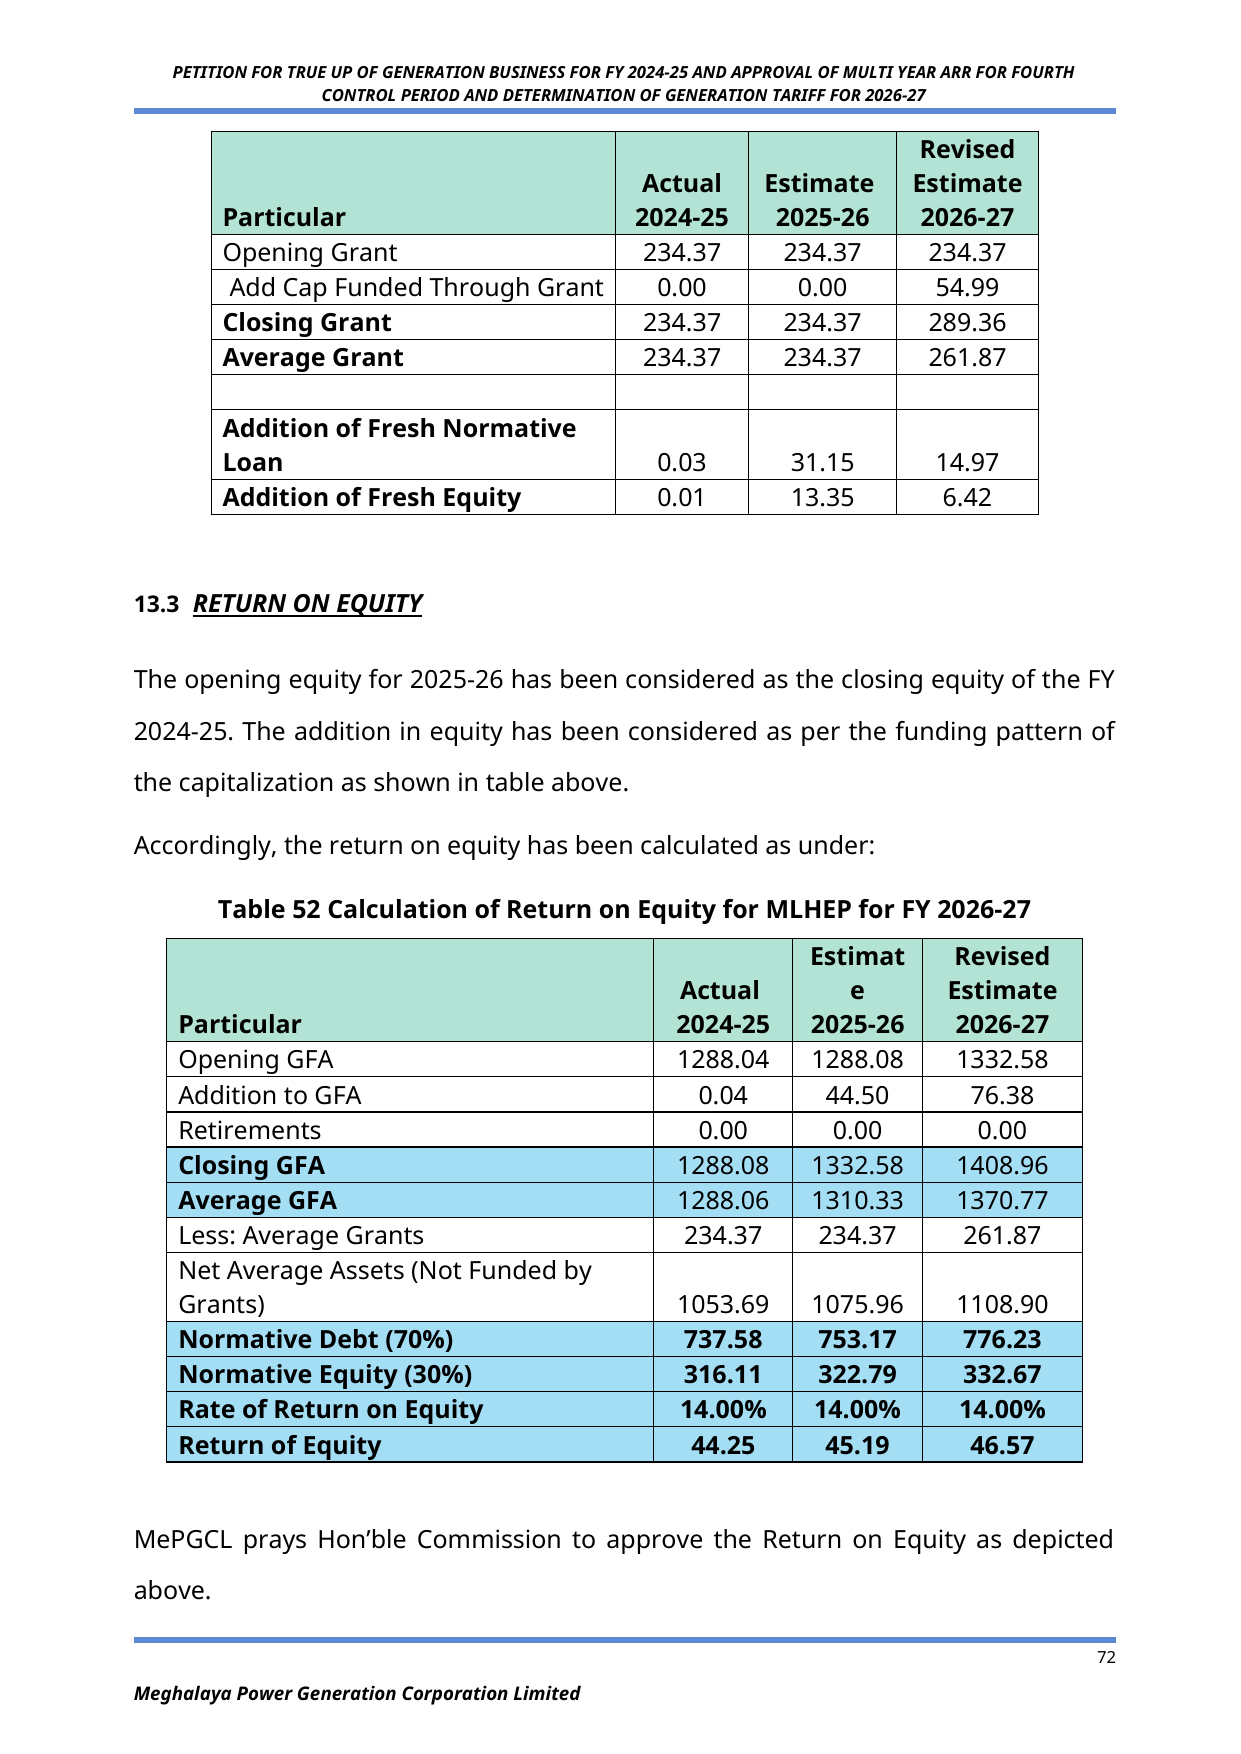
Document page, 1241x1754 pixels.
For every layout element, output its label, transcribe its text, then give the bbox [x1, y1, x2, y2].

text MePGCL prays Hon’ble Commission to approve the Return on Equity as depicted above. [133, 1521, 1116, 1607]
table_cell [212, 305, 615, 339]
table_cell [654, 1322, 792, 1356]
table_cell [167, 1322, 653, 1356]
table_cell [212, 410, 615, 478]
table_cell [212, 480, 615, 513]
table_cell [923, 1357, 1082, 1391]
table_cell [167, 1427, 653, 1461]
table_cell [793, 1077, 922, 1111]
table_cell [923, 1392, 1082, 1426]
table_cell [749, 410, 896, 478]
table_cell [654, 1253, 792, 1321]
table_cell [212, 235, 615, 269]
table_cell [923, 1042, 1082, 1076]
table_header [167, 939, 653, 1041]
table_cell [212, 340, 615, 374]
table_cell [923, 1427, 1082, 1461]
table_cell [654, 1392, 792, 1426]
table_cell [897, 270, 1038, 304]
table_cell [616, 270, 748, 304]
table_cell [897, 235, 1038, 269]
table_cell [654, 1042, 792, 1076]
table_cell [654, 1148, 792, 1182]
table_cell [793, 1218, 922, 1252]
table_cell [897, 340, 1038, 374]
subtitle Return on Equity [133, 586, 1116, 620]
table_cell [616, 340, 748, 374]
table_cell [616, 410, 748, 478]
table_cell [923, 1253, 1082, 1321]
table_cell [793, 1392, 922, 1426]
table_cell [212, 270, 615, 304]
text Table 52 Calculation of Return on Equity for MLHEP for FY 2026-27 [133, 891, 1116, 925]
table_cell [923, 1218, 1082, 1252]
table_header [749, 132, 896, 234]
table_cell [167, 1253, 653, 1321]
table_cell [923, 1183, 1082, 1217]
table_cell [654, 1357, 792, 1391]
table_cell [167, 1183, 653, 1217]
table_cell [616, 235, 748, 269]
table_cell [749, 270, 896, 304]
text Accordingly, the return on equity has been calculated as under: [133, 828, 1116, 862]
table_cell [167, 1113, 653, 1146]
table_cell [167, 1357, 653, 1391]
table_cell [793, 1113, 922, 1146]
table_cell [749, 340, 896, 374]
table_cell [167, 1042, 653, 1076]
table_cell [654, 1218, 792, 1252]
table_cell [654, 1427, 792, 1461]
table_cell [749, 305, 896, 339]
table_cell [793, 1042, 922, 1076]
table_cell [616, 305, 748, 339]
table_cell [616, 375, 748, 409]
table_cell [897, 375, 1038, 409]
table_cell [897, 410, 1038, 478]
text The opening equity for 2025-26 has been considered as the closing equity of the FY 2024-25. The addition in equity has been considered as per the funding pattern of the capitalization as shown in table above. [133, 662, 1116, 798]
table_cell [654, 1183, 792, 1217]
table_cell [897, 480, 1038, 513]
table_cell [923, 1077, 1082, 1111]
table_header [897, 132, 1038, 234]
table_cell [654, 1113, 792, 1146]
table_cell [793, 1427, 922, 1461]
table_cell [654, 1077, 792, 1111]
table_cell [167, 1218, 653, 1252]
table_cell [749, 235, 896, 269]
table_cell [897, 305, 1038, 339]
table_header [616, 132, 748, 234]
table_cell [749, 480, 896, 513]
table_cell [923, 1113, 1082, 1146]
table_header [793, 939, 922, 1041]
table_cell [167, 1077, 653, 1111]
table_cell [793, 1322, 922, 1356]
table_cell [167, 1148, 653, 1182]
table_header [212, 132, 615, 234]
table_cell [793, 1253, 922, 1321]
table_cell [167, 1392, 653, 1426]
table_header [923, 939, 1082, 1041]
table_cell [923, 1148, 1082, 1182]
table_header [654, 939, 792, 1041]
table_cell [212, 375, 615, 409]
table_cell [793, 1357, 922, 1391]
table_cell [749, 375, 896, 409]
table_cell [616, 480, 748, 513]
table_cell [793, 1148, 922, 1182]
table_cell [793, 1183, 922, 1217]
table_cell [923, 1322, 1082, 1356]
